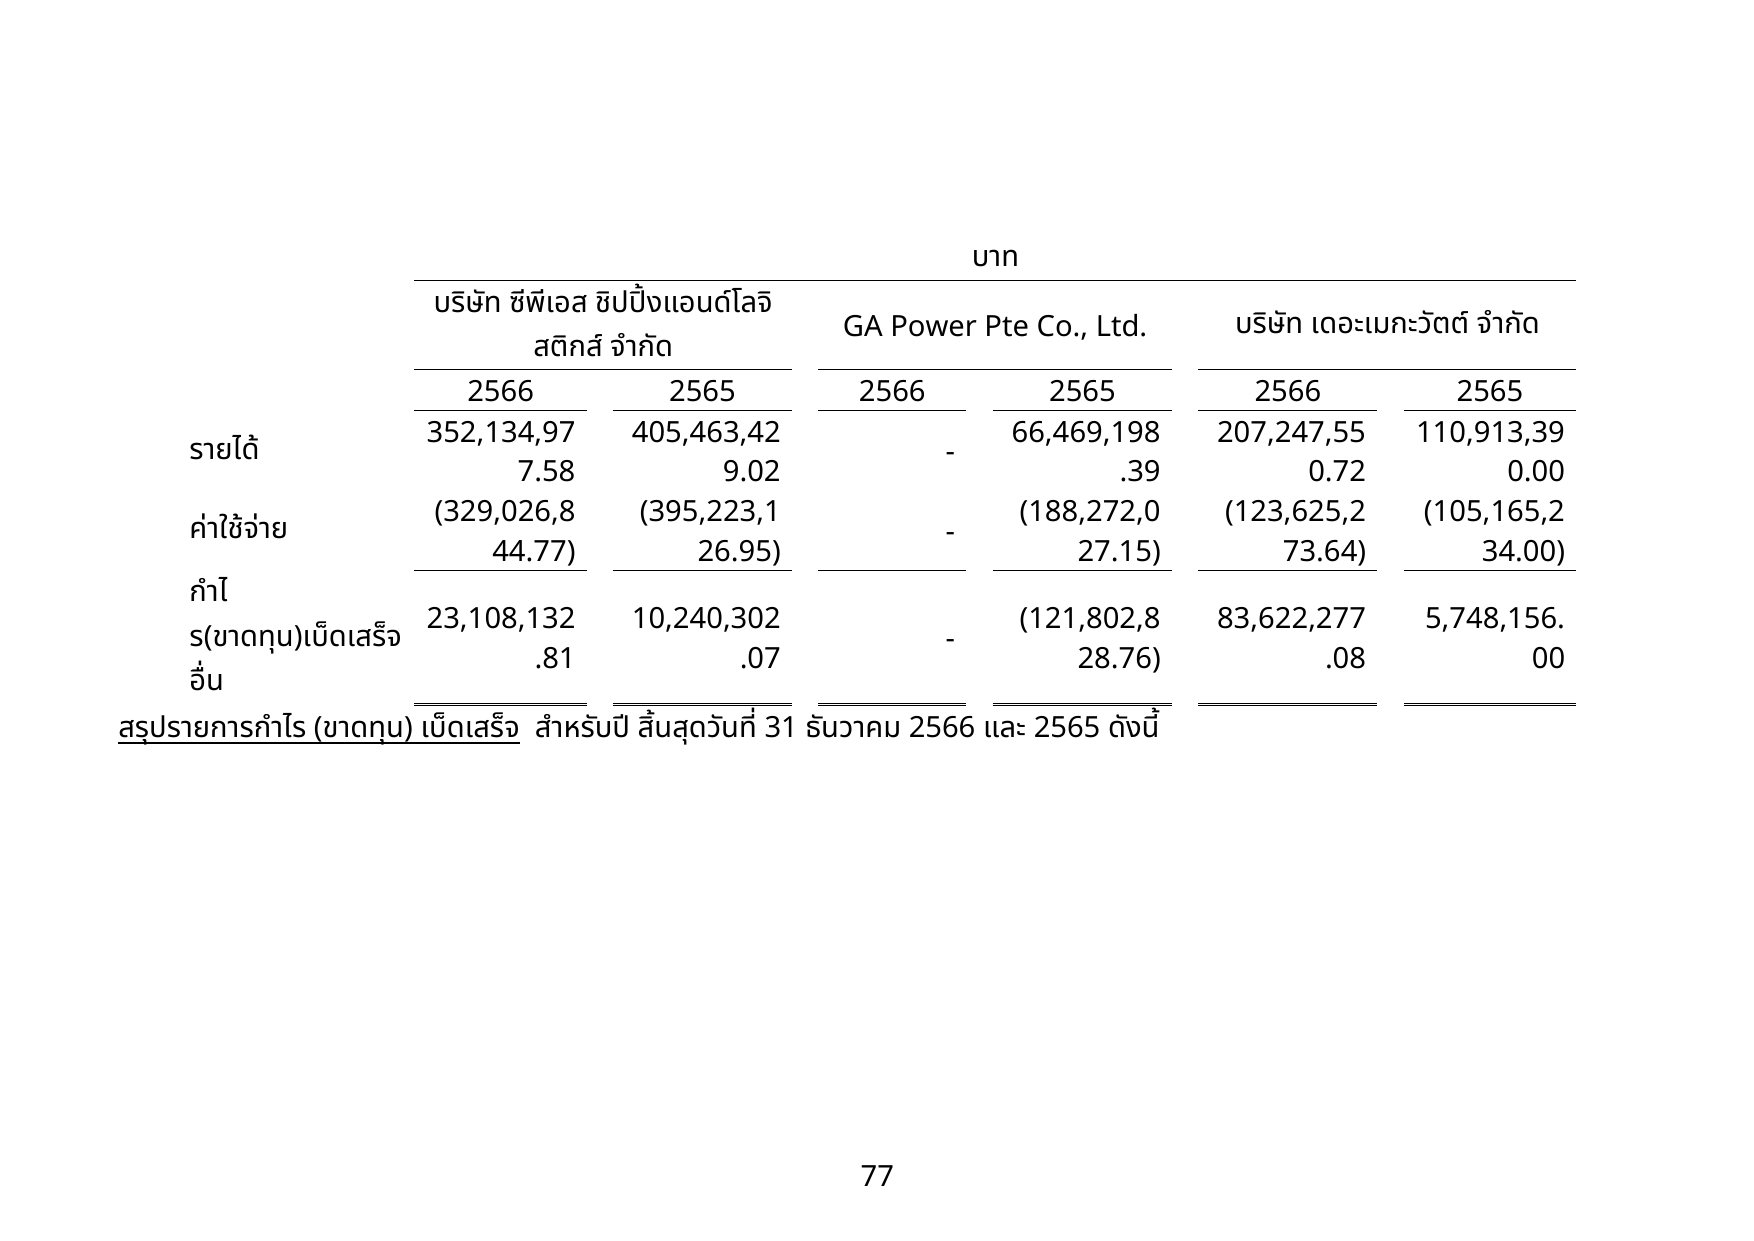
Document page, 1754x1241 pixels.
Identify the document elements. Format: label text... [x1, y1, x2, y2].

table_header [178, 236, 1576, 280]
text สรุปรายการกำไร (ขาดทุน) เบ็ดเสร็จ สำหรับปี สิ้นสุดวันที่ 31 ธันวาคม 2566 และ 2565 ดังนี้ [118, 446, 1636, 751]
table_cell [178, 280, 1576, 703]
